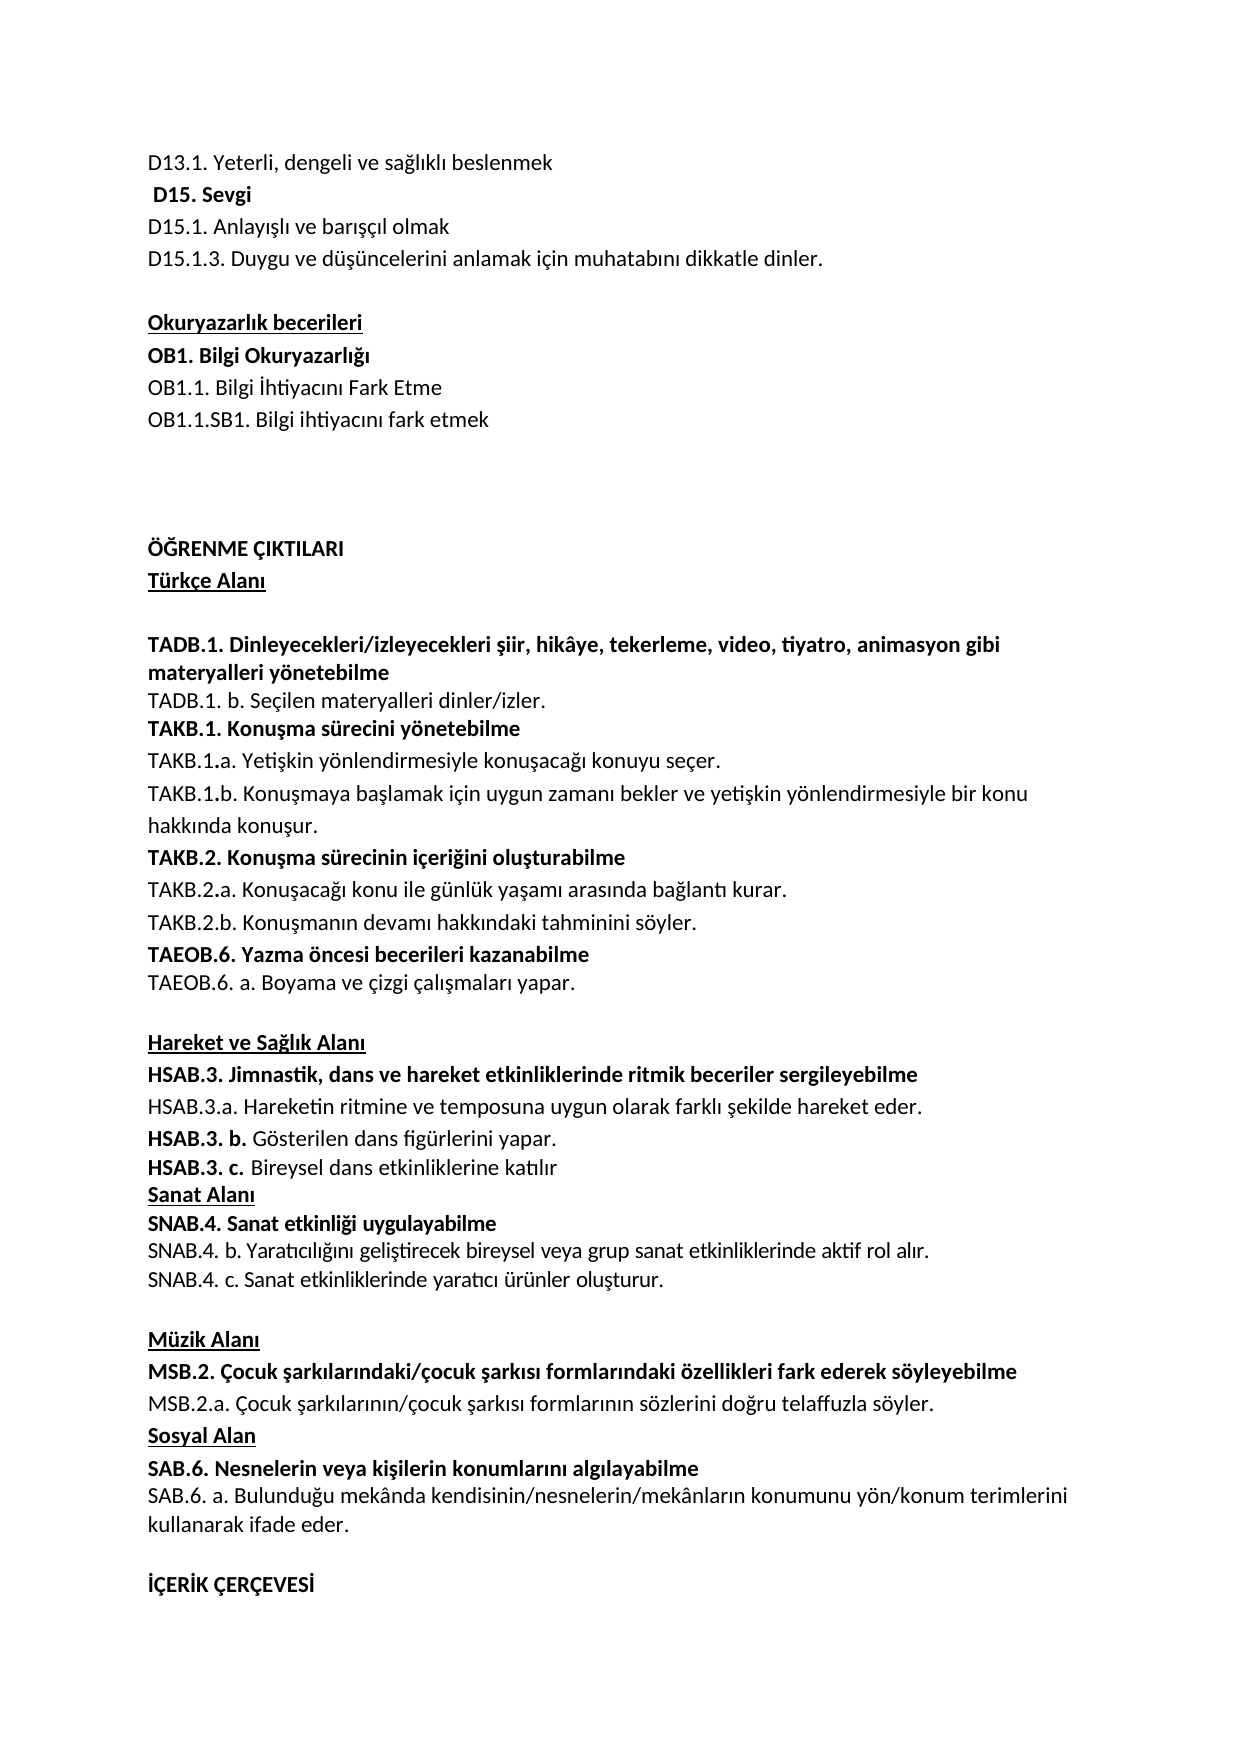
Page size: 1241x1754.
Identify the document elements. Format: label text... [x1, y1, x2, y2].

text SNAB.4. Sanat etkinliği uygulayabilme [148, 1209, 1093, 1237]
text TAEOB.6. a. Boyama ve çizgi çalışmaları yapar. [148, 968, 1093, 996]
text Türkçe Alanı [148, 566, 1093, 594]
text TAKB.1.b. Konuşmaya başlamak için uygun zamanı bekler ve yetişkin yönlendirmesiyle bir konu hakkında konuşur. [148, 779, 1093, 839]
text MSB.2.a. Çocuk şarkılarının/çocuk şarkısı formlarının sözlerini doğru telaffuzla söyler. [148, 1389, 1093, 1417]
text TADB.1. b. Seçilen materyalleri dinler/izler. [148, 686, 1093, 714]
text Sanat Alanı [148, 1181, 1093, 1209]
text TAKB.1. Konuşma sürecini yönetebilme [148, 714, 1093, 742]
text MSB.2. Çocuk şarkılarındaki/çocuk şarkısı formlarındaki özellikleri fark ederek söyleyebilme [148, 1357, 1093, 1385]
text HSAB.3. b. Gösterilen dans figürlerini yapar. [148, 1124, 1093, 1153]
text TAKB.1.a. Yetişkin yönlendirmesiyle konuşacağı konuyu seçer. [148, 747, 1093, 775]
text D15.1. Anlayışlı ve barışçıl olmak [148, 212, 1093, 240]
text TAEOB.6. Yazma öncesi becerileri kazanabilme [148, 940, 1093, 968]
text HSAB.3.a. Hareketin ritmine ve temposuna uygun olarak farklı şekilde hareket eder. [148, 1092, 1093, 1120]
text SNAB.4. b. Yaratıcılığını geliştirecek bireysel veya grup sanat etkinliklerinde aktif rol alır. [148, 1237, 1093, 1265]
text TAKB.2. Konuşma sürecinin içeriğini oluşturabilme [148, 843, 1093, 871]
text D13.1. Yeterli, dengeli ve sağlıklı beslenmek [148, 148, 1093, 176]
text SNAB.4. c. Sanat etkinliklerinde yaratıcı ürünler oluşturur. [148, 1265, 1093, 1293]
text D15. Sevgi [148, 180, 1093, 208]
text Sosyal Alan [148, 1421, 1093, 1449]
text TAKB.2.b. Konuşmanın devamı hakkındaki tahminini söyler. [148, 908, 1093, 936]
text SAB.6. a. Bulunduğu mekânda kendisinin/nesnelerin/mekânların konumunu yön/konum terimlerini kullanarak ifade eder. [148, 1482, 1093, 1538]
text TAKB.2.a. Konuşacağı konu ile günlük yaşamı arasında bağlantı kurar. [148, 875, 1093, 903]
text HSAB.3. Jimnastik, dans ve hareket etkinliklerinde ritmik beceriler sergileyebilme [148, 1060, 1093, 1088]
text İÇERİK ÇERÇEVESİ [148, 1570, 1093, 1598]
text Müzik Alanı [148, 1325, 1093, 1353]
text ÖĞRENME ÇIKTILARI [148, 534, 1093, 562]
text D15.1.3. Duygu ve düşüncelerini anlamak için muhatabını dikkatle dinler. [148, 244, 1093, 272]
text Okuryazarlık becerileri [148, 308, 1093, 337]
text OB1.1.SB1. Bilgi ihtiyacını fark etmek [148, 405, 1093, 433]
text SAB.6. Nesnelerin veya kişilerin konumlarını algılayabilme [148, 1454, 1093, 1482]
text HSAB.3. c. Bireysel dans etkinliklerine katılır [148, 1153, 1093, 1181]
text OB1.1. Bilgi İhtiyacını Fark Etme [148, 373, 1093, 401]
text Hareket ve Sağlık Alanı [148, 1028, 1093, 1056]
text OB1. Bilgi Okuryazarlığı [148, 341, 1093, 369]
text TADB.1. Dinleyecekleri/izleyecekleri şiir, hikâye, tekerleme, video, tiyatro, animasyon gibi materyalleri yönetebilme [148, 630, 1093, 686]
